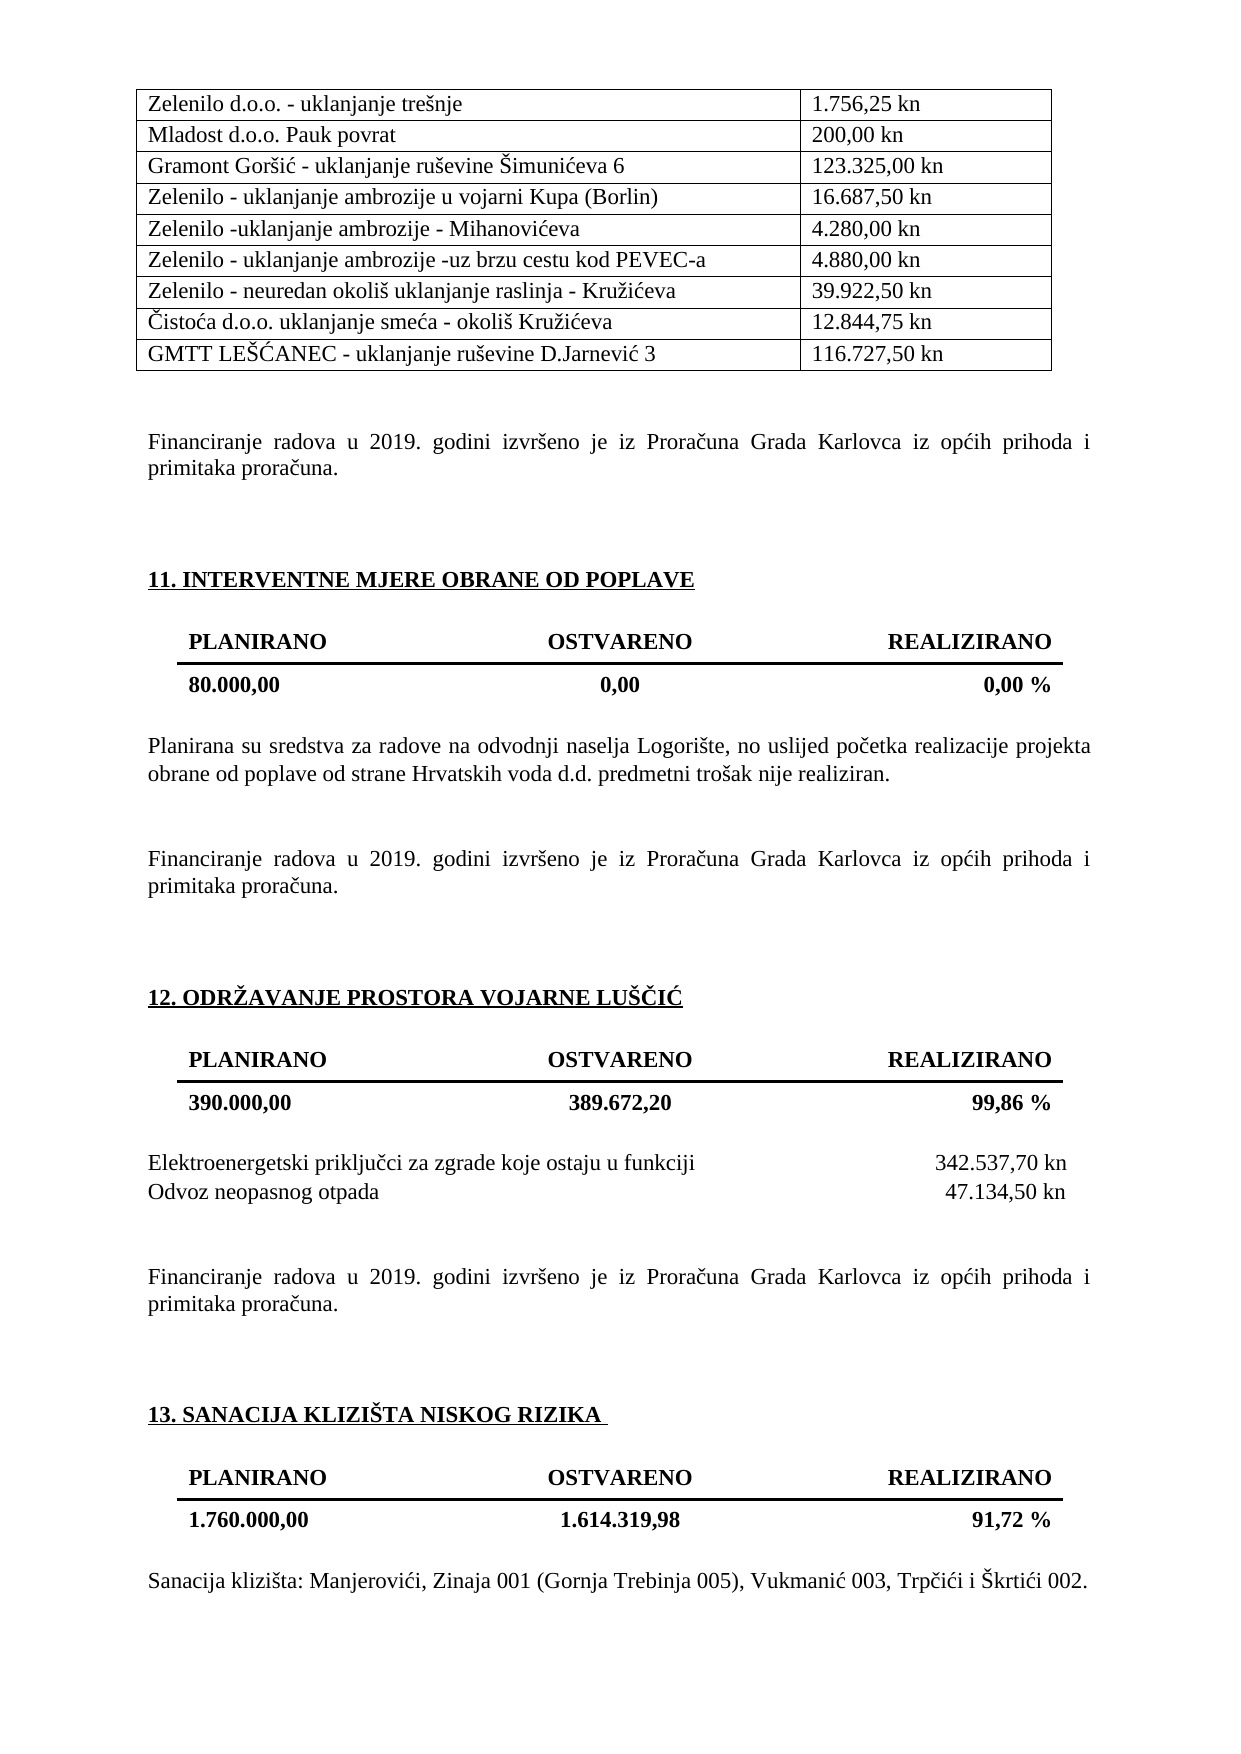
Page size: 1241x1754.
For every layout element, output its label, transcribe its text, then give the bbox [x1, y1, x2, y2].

table_header PLANIRANO [177, 1456, 472, 1497]
table_header REALIZIRANO [768, 621, 1063, 662]
text Sanacija klizišta: Manjerovići, Zinaja 001 (Gornja Trebinja 005), Vukmanić 003, Trpčići i Škrtići 002. [148, 1567, 1092, 1593]
table_cell 39.922,50 kn [801, 277, 1051, 307]
text Financiranje radova u 2019. godini izvršeno je iz Proračuna Grada Karlovca iz općih prihoda i primitaka proračuna. [148, 428, 1092, 481]
text Financiranje radova u 2019. godini izvršeno je iz Proračuna Grada Karlovca iz općih prihoda i primitaka proračuna. [148, 1263, 1092, 1316]
table_header REALIZIRANO [768, 1038, 1063, 1080]
table_cell 80.000,00 [177, 665, 472, 703]
table_cell 4.280,00 kn [801, 215, 1051, 245]
table_cell Gramont Goršić - uklanjanje ruševine Šimunićeva 6 [137, 152, 800, 182]
text 13. SANACIJA KLIZIŠTA NISKOG RIZIKA [148, 1401, 1092, 1428]
table_cell 0,00 [473, 665, 768, 703]
text Financiranje radova u 2019. godini izvršeno je iz Proračuna Grada Karlovca iz općih prihoda i primitaka proračuna. [148, 846, 1092, 898]
table_header OSTVARENO [473, 621, 768, 662]
text Planirana su sredstva za radove na odvodnji naselja Logorište, no uslijed početka realizacije projekta obrane od poplave od strane Hrvatskih voda d.d. predmetni trošak nije realiziran. [148, 732, 1092, 787]
table_cell 4.880,00 kn [801, 246, 1051, 276]
table_cell GMTT LEŠĆANEC - uklanjanje ruševine D.Jarnević 3 [137, 340, 800, 370]
text Elektroenergetski priključci za zgrade koje ostaju u funkciji 342.537,70 kn [148, 1149, 1092, 1176]
table_cell Zelenilo -uklanjanje ambrozije - Mihanovićeva [137, 215, 800, 245]
text Odvoz neopasnog otpada 47.134,50 kn [148, 1178, 1092, 1204]
table_cell 0,00 % [768, 665, 1063, 703]
table_header PLANIRANO [177, 1038, 472, 1080]
table_cell 1.756,25 kn [801, 90, 1051, 120]
table_cell 99,86 % [768, 1083, 1063, 1121]
table_cell 91,72 % [768, 1501, 1063, 1539]
table_cell 1.760.000,00 [177, 1501, 472, 1539]
table_cell 389.672,20 [473, 1083, 768, 1121]
table_cell Čistoća d.o.o. uklanjanje smeća - okoliš Kružićeva [137, 309, 800, 339]
table_cell 1.614.319,98 [473, 1501, 768, 1539]
text 12. ODRŽAVANJE PROSTORA VOJARNE LUŠČIĆ [148, 983, 1092, 1010]
text 11. INTERVENTNE MJERE OBRANE OD POPLAVE [148, 566, 1092, 592]
table_cell 12.844,75 kn [801, 309, 1051, 339]
table_cell Zelenilo - uklanjanje ambrozije -uz brzu cestu kod PEVEC-a [137, 246, 800, 276]
table_header REALIZIRANO [768, 1456, 1063, 1497]
table_header PLANIRANO [177, 621, 472, 662]
table_cell 123.325,00 kn [801, 152, 1051, 182]
table_cell Zelenilo - uklanjanje ambrozije u vojarni Kupa (Borlin) [137, 184, 800, 214]
table_cell 200,00 kn [801, 121, 1051, 151]
table_cell 16.687,50 kn [801, 184, 1051, 214]
table_cell Zelenilo d.o.o. - uklanjanje trešnje [137, 90, 800, 120]
table_cell 390.000,00 [177, 1083, 472, 1121]
table_cell Mladost d.o.o. Pauk povrat [137, 121, 800, 151]
table_cell Zelenilo - neuredan okoliš uklanjanje raslinja - Kružićeva [137, 277, 800, 307]
table_header OSTVARENO [473, 1456, 768, 1497]
table_cell 116.727,50 kn [801, 340, 1051, 370]
table_header OSTVARENO [473, 1038, 768, 1080]
